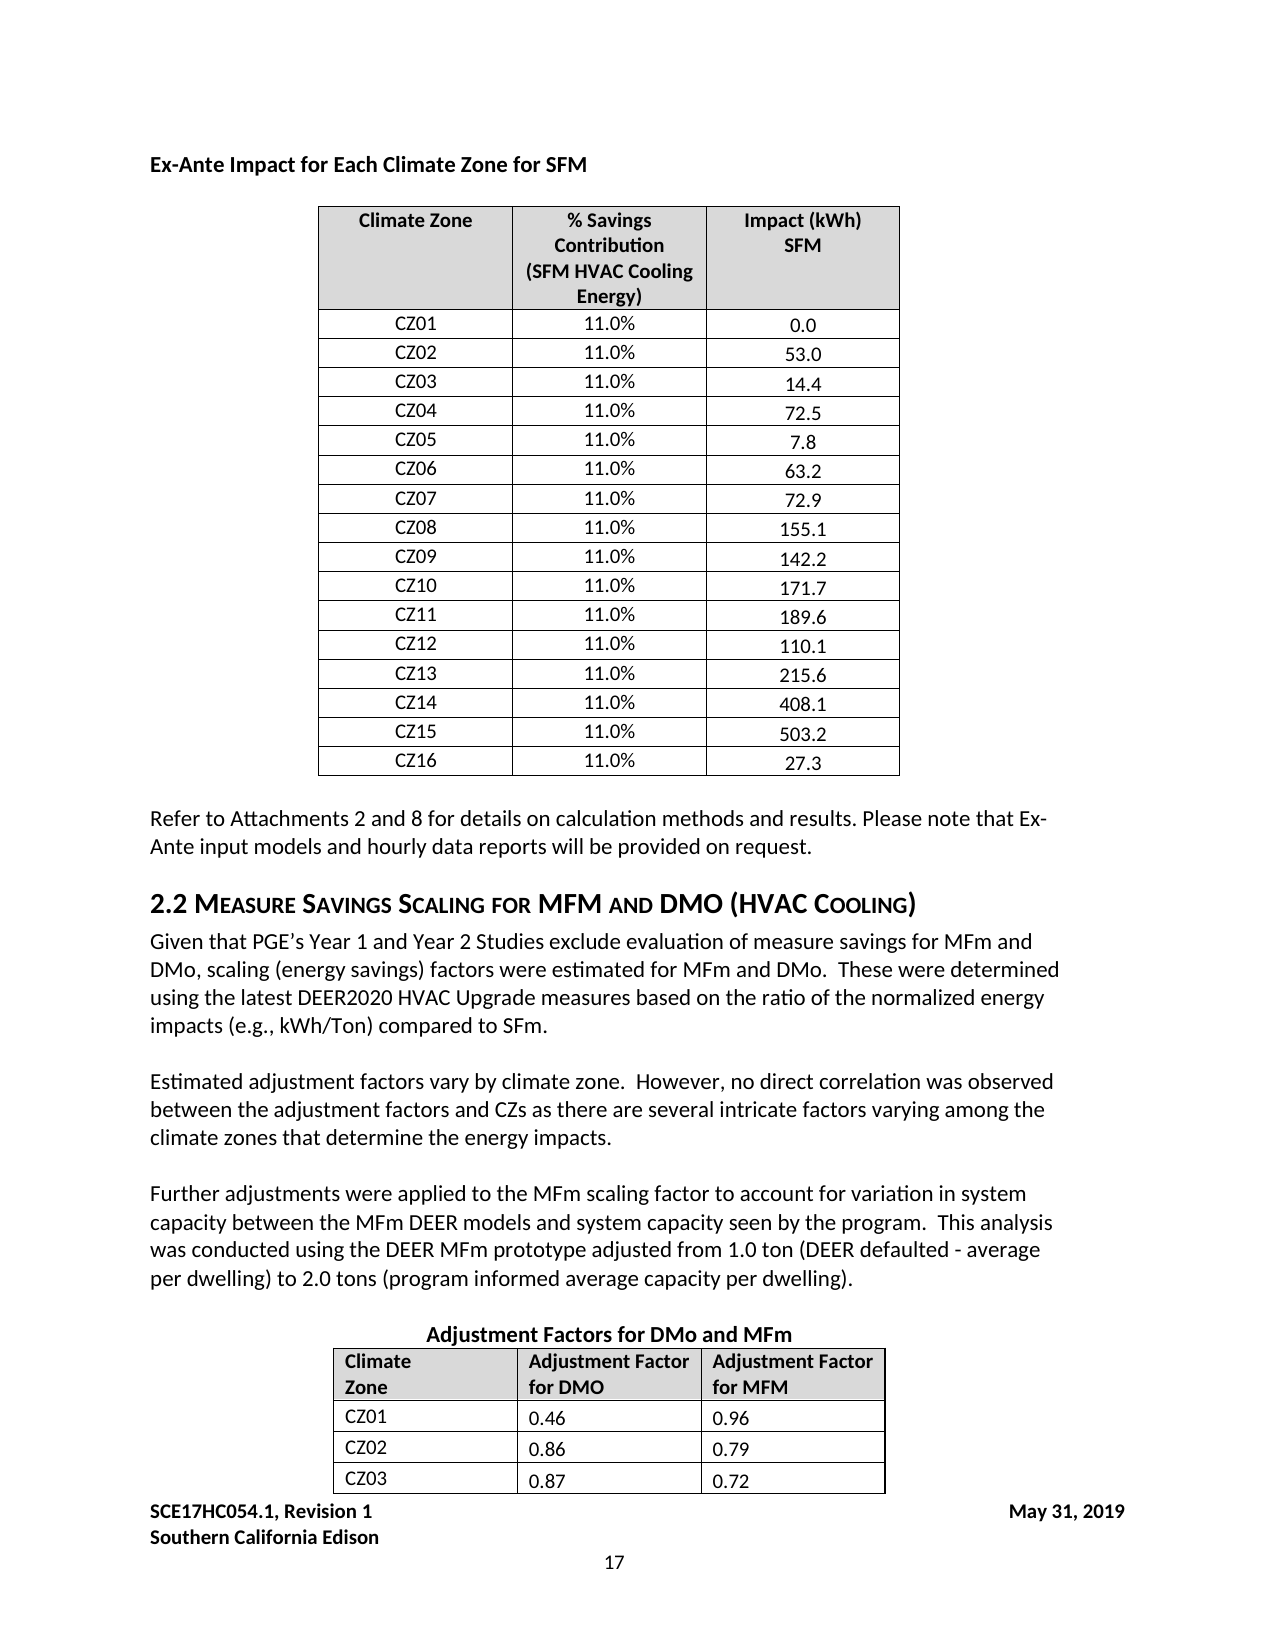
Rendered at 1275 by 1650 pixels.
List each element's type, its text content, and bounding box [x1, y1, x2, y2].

text Estimated adjustment factors vary by climate zone. However, no direct correlation was observed between the adjustment factors and CZs as there are several intricate factors varying among the climate zones that determine the energy impacts. [150, 1067, 1069, 1152]
table_header Climate Zone [319, 207, 512, 309]
table_cell CZ05 [319, 426, 512, 454]
text Further adjustments were applied to the MFm scaling factor to account for variation in system capacity between the MFm DEER models and system capacity seen by the program. This analysis was conducted using the DEER MFm prototype adjusted from 1.0 ton (DEER defaulted - average per dwelling) to 2.0 tons (program informed average capacity per dwelling). [150, 1179, 1069, 1292]
table_cell CZ16 [319, 747, 512, 775]
table_cell CZ01 [319, 310, 512, 338]
table_cell 11.0% [513, 747, 706, 775]
table_cell CZ02 [319, 339, 512, 367]
table_header Impact (kWh) SFM [707, 207, 899, 309]
table_header Climate Zone [334, 1349, 517, 1399]
table_cell 0.86 [518, 1432, 701, 1462]
table_cell 171.7 [707, 572, 899, 600]
text Given that PGE’s Year 1 and Year 2 Studies exclude evaluation of measure savings for MFm and DMo, scaling (energy savings) factors were estimated for MFm and DMo. These were determined using the latest DEER2020 HVAC Upgrade measures based on the ratio of the normalized energy impacts (e.g., kWh/Ton) compared to SFm. [150, 927, 1069, 1039]
table_cell CZ03 [334, 1463, 517, 1493]
table_cell CZ01 [334, 1401, 517, 1431]
table_cell 408.1 [707, 689, 899, 717]
table_header % Savings Contribution (SFM HVAC Cooling Energy) [513, 207, 706, 309]
table_cell 0.46 [518, 1401, 701, 1431]
table_cell 189.6 [707, 601, 899, 629]
table_cell 11.0% [513, 310, 706, 338]
table_cell 11.0% [513, 456, 706, 484]
table_cell CZ07 [319, 485, 512, 513]
table_cell 11.0% [513, 631, 706, 659]
table_cell CZ12 [319, 631, 512, 659]
table_cell 110.1 [707, 631, 899, 659]
table_cell CZ13 [319, 660, 512, 688]
table_cell 11.0% [513, 601, 706, 629]
table_cell 0.79 [702, 1432, 884, 1462]
table_cell CZ11 [319, 601, 512, 629]
table_cell 11.0% [513, 543, 706, 571]
table_cell 11.0% [513, 572, 706, 600]
text Adjustment Factors for DMo and MFm [150, 1320, 1069, 1348]
table_cell CZ02 [334, 1432, 517, 1462]
table_cell CZ03 [319, 368, 512, 396]
subtitle 2.2 Measure Savings Scaling for MFM and DMO (HVAC Cooling) [150, 886, 1069, 921]
table_cell 72.5 [707, 397, 899, 425]
table_cell 27.3 [707, 747, 899, 775]
table_cell 11.0% [513, 485, 706, 513]
table_cell 11.0% [513, 426, 706, 454]
table_cell CZ04 [319, 397, 512, 425]
table_cell CZ06 [319, 456, 512, 484]
table_cell 14.4 [707, 368, 899, 396]
table_cell 11.0% [513, 660, 706, 688]
table_header Adjustment Factor for DMO [518, 1349, 701, 1399]
table_cell 72.9 [707, 485, 899, 513]
table_cell 0.0 [707, 310, 899, 338]
table_cell 0.87 [518, 1463, 701, 1493]
table_cell 0.96 [702, 1401, 884, 1431]
table_cell 11.0% [513, 397, 706, 425]
table_cell 53.0 [707, 339, 899, 367]
text Ex-Ante Impact for Each Climate Zone for SFM [150, 150, 1069, 178]
table_cell CZ14 [319, 689, 512, 717]
table_cell 11.0% [513, 339, 706, 367]
table_cell 503.2 [707, 718, 899, 746]
text Refer to Attachments 2 and 8 for details on calculation methods and results. Please note that Ex-Ante input models and hourly data reports will be provided on request. [150, 804, 1069, 861]
table_cell 155.1 [707, 514, 899, 542]
table_cell 215.6 [707, 660, 899, 688]
table_cell 11.0% [513, 368, 706, 396]
table_cell 7.8 [707, 426, 899, 454]
table_cell 142.2 [707, 543, 899, 571]
table_cell 63.2 [707, 456, 899, 484]
table_cell CZ10 [319, 572, 512, 600]
table_cell 11.0% [513, 718, 706, 746]
table_cell 0.72 [702, 1463, 884, 1493]
table_cell CZ15 [319, 718, 512, 746]
table_cell CZ09 [319, 543, 512, 571]
table_cell 11.0% [513, 689, 706, 717]
table_cell CZ08 [319, 514, 512, 542]
table_header Adjustment Factor for MFM [702, 1349, 884, 1399]
table_cell 11.0% [513, 514, 706, 542]
